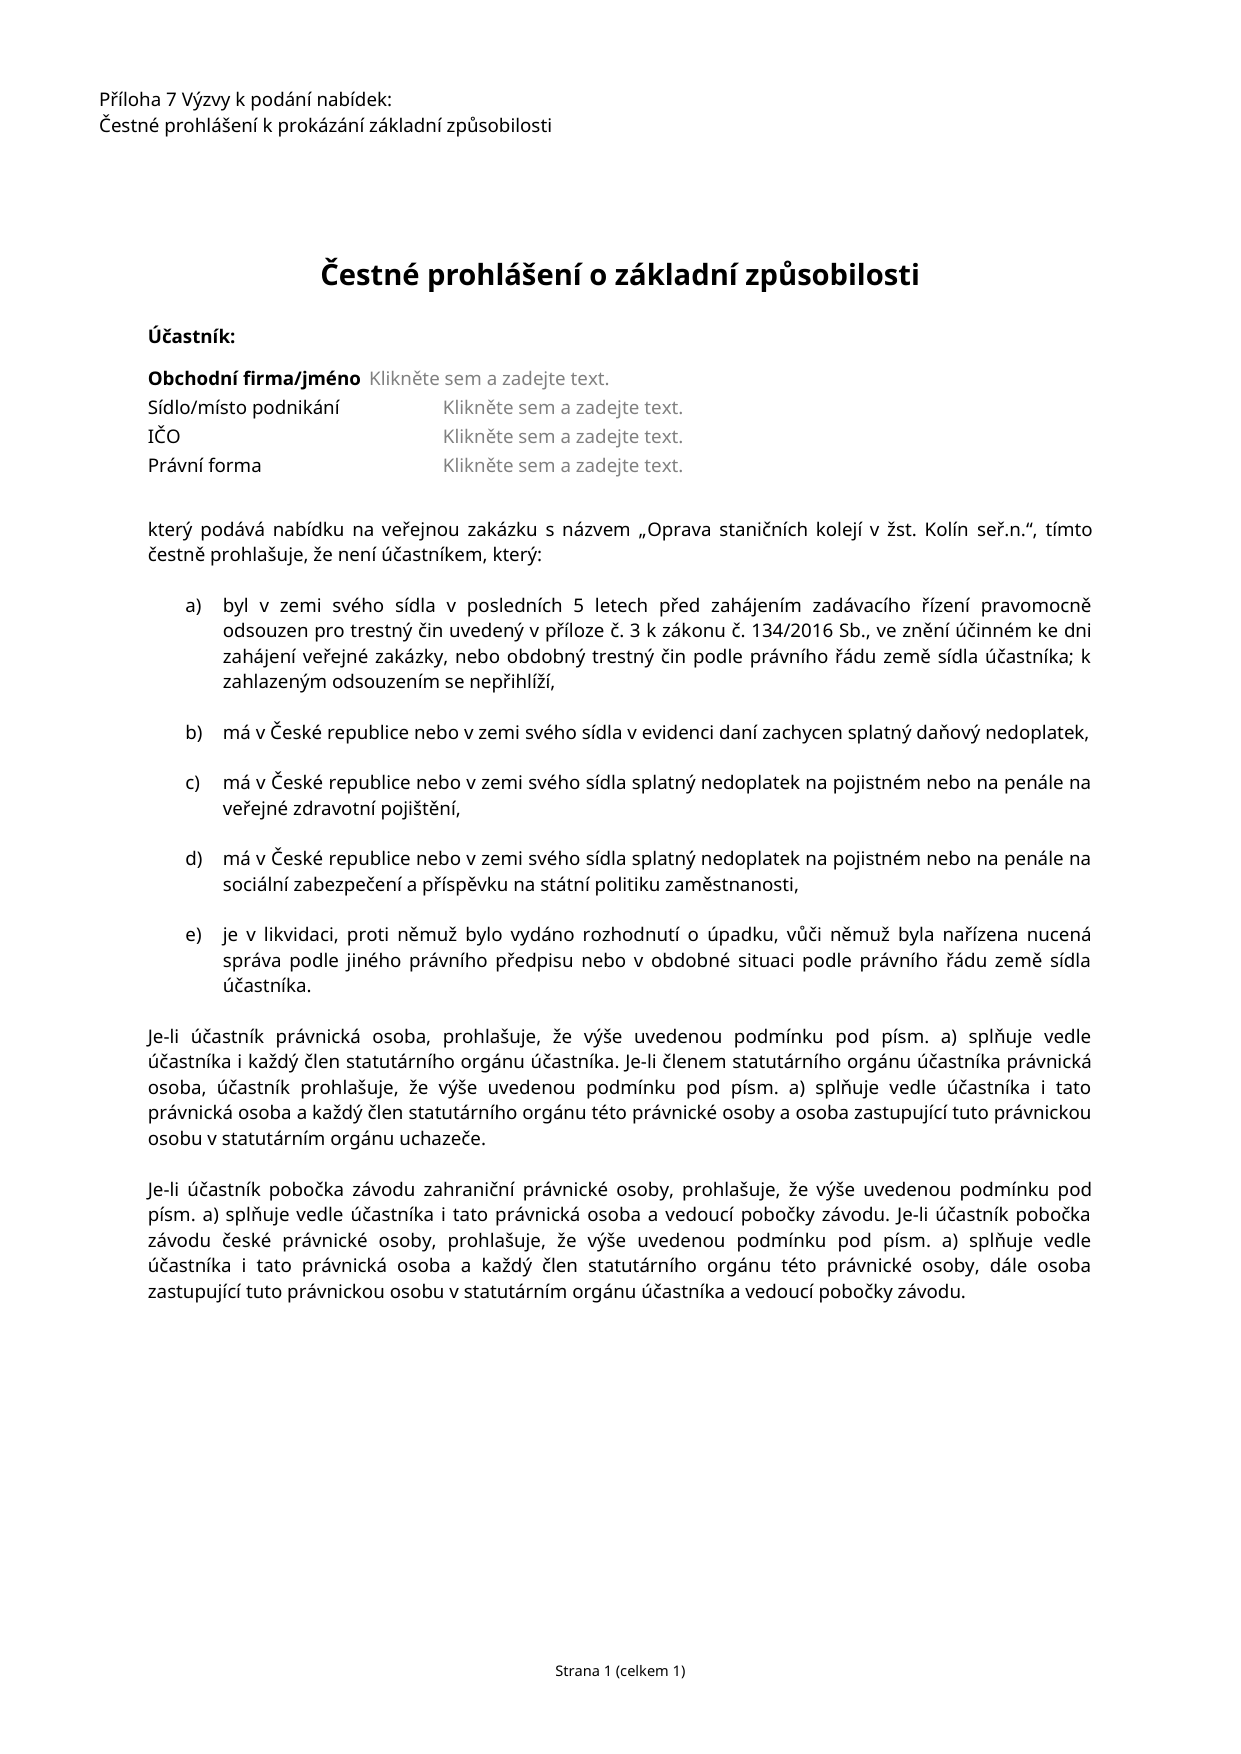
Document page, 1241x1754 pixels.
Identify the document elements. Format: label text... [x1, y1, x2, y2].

text Sídlo/místo podnikání [148, 391, 1093, 420]
list je v likvidaci, proti němuž bylo vydáno rozhodnutí o úpadku, vůči němuž byla nařízena nucená správa podle jiného právního předpisu nebo v obdobné situaci podle právního řádu země sídla účastníka. [185, 922, 1093, 998]
list má v České republice nebo v zemi svého sídla splatný nedoplatek na pojistném nebo na penále na sociální zabezpečení a příspěvku na státní politiku zaměstnanosti, [185, 846, 1093, 897]
text IČO [148, 420, 1093, 449]
text Účastník: [148, 318, 1093, 349]
text Obchodní firma/jméno [148, 362, 1093, 391]
list byl v zemi svého sídla v posledních 5 letech před zahájením zadávacího řízení pravomocně odsouzen pro trestný čin uvedený v příloze č. 3 k zákonu č. 134/2016 Sb., ve znění účinném ke dni zahájení veřejné zakázky, nebo obdobný trestný čin podle právního řádu země sídla účastníka; k zahlazeným odsouzením se nepřihlíží, [185, 592, 1093, 694]
title Čestné prohlášení o základní způsobilosti [148, 254, 1093, 293]
text který podává nabídku na veřejnou zakázku s názvem „Oprava staničních kolejí v žst. Kolín seř.n.“, tímto čestně prohlašuje, že není účastníkem, který: [148, 516, 1093, 567]
text Právní forma [148, 449, 1093, 478]
text Je-li účastník právnická osoba, prohlašuje, že výše uvedenou podmínku pod písm. a) splňuje vedle účastníka i každý člen statutárního orgánu účastníka. Je-li členem statutárního orgánu účastníka právnická osoba, účastník prohlašuje, že výše uvedenou podmínku pod písm. a) splňuje vedle účastníka i tato právnická osoba a každý člen statutárního orgánu této právnické osoby a osoba zastupující tuto právnickou osobu v statutárním orgánu uchazeče. [148, 1023, 1093, 1151]
list má v České republice nebo v zemi svého sídla v evidenci daní zachycen splatný daňový nedoplatek, [185, 719, 1093, 744]
list má v České republice nebo v zemi svého sídla splatný nedoplatek na pojistném nebo na penále na veřejné zdravotní pojištění, [185, 769, 1093, 821]
text Je-li účastník pobočka závodu zahraniční právnické osoby, prohlašuje, že výše uvedenou podmínku pod písm. a) splňuje vedle účastníka i tato právnická osoba a vedoucí pobočky závodu. Je-li účastník pobočka závodu české právnické osoby, prohlašuje, že výše uvedenou podmínku pod písm. a) splňuje vedle účastníka i tato právnická osoba a každý člen statutárního orgánu této právnické osoby, dále osoba zastupující tuto právnickou osobu v statutárním orgánu účastníka a vedoucí pobočky závodu. [148, 1176, 1093, 1304]
